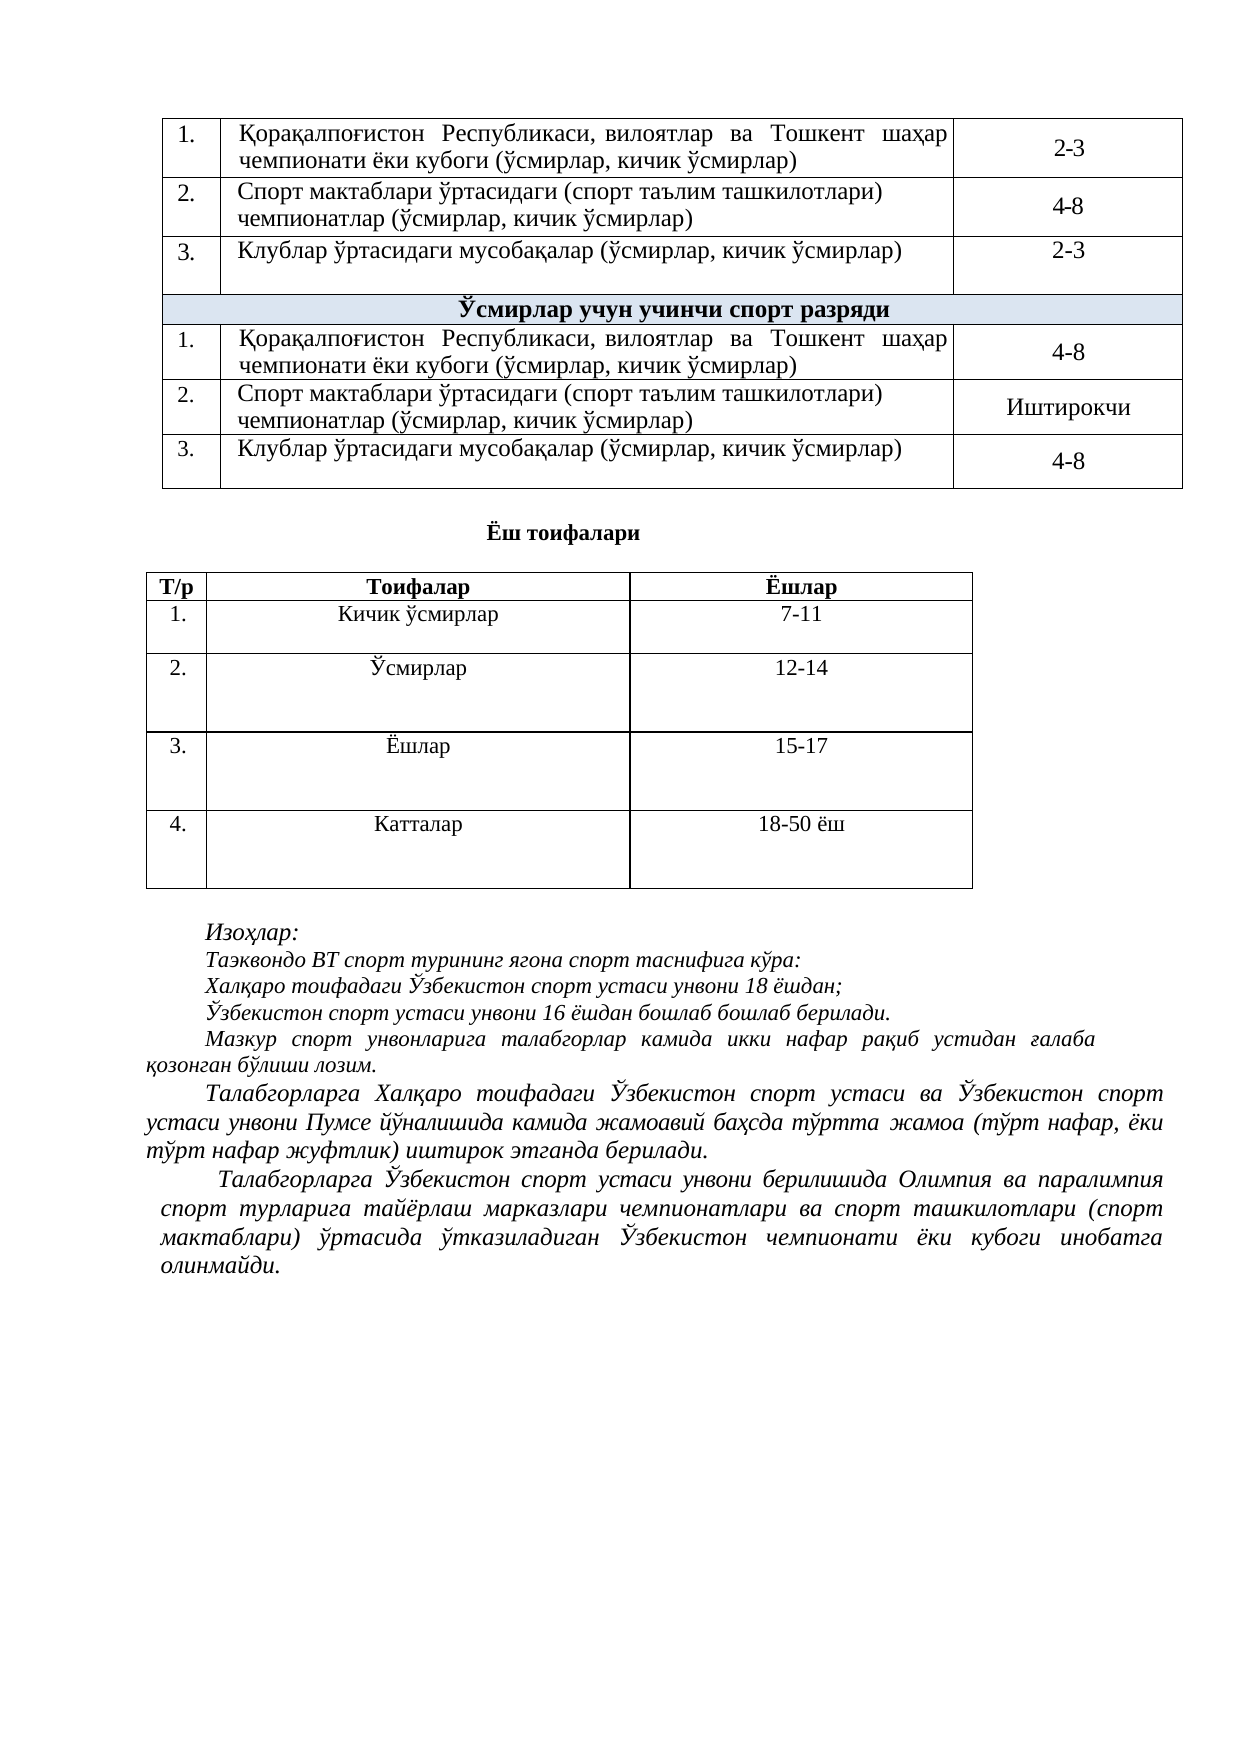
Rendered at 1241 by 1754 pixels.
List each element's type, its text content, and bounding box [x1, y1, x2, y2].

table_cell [221, 178, 953, 236]
table_cell 4-8 [954, 178, 1182, 236]
table_cell Ўсмирлар учун учинчи спорт разряди [163, 295, 1182, 324]
table_cell Кичик ўсмирлар [207, 601, 629, 653]
table_cell 2-3 [954, 237, 1182, 294]
text Таэквондо ВТ спорт турининг ягона спорт таснифига кўра: [146, 946, 1098, 972]
table_cell Ўсмирлар [207, 654, 629, 731]
table_cell 18-50 ёш [631, 811, 972, 888]
table_cell Ёшлар [207, 733, 629, 809]
table_cell [163, 325, 220, 379]
table_cell [163, 435, 220, 488]
table_header Ёшлар [631, 573, 972, 599]
table_cell 7-11 [631, 601, 972, 653]
text Ўзбекистон спорт устаси унвони 16 ёшдан бошлаб бошлаб берилади. [146, 999, 1098, 1025]
table_cell 4-8 [954, 435, 1182, 488]
text Халқаро тоифадаги Ўзбекистон спорт устаси унвони 18 ёшдан; [146, 972, 1098, 999]
table_cell Катталар [207, 811, 629, 888]
table_cell Қорақалпоғистон Республикаси, вилоятлар ва Тошкент шаҳар чемпионати ёки кубоги (ўсмирлар, кичик ўсмирлар) [221, 325, 953, 379]
table_cell Иштирокчи [954, 380, 1182, 434]
table_cell [163, 380, 220, 434]
table_cell Клублар ўртасидаги мусобақалар (ўсмирлар, кичик ўсмирлар) [221, 237, 953, 294]
table_cell Қорақалпоғистон Республикаси, вилоятлар ва Тошкент шаҳар чемпионати ёки кубоги (ўсмирлар, кичик ўсмирлар) [221, 119, 953, 177]
table_cell 15-17 [631, 733, 972, 809]
text Изоҳлар: [146, 917, 1122, 946]
table_cell [163, 237, 220, 294]
table_cell [163, 119, 220, 177]
text Ёш тоифалари [146, 519, 981, 546]
table_cell 2-3 [954, 119, 1182, 177]
text Талабгорларга Халқаро тоифадаги Ўзбекистон спорт устаси ва Ўзбекистон спорт устаси унвони Пумсе йўналишида камида жамоавий баҳсда тўртта жамоа (тўрт нафар, ёки тўрт нафар жуфтлик) иштирок этганда берилади. [146, 1078, 1166, 1164]
table_header Тоифалар [207, 573, 629, 599]
table_cell [147, 601, 206, 653]
table_cell [147, 811, 206, 888]
table_cell Клублар ўртасидаги мусобақалар (ўсмирлар, кичик ўсмирлар) [221, 435, 953, 488]
table_cell [147, 654, 206, 731]
table_cell 4-8 [954, 325, 1182, 379]
table_cell [163, 178, 220, 236]
text Талабгорларга Ўзбекистон спорт устаси унвони берилишида Олимпия ва паралимпия спорт турларига тайёрлаш марказлари чемпионатлари ва спорт ташкилотлари (спорт мактаблари) ўртасида ўтказиладиган Ўзбекистон чемпионати ёки кубоги инобатга олинмайди. [160, 1164, 1166, 1279]
table_header Т/р [147, 573, 206, 599]
table_cell 12-14 [631, 654, 972, 731]
table_cell [147, 733, 206, 809]
table_cell Спорт мактаблари ўртасидаги (спорт таълим ташкилотлари) чемпионатлар (ўсмирлар, кичик ўсмирлар) [221, 380, 953, 434]
text Мазкур спорт унвонларига талабгорлар камида икки нафар рақиб устидан ғалаба қозонган бўлиши лозим. [146, 1025, 1098, 1078]
